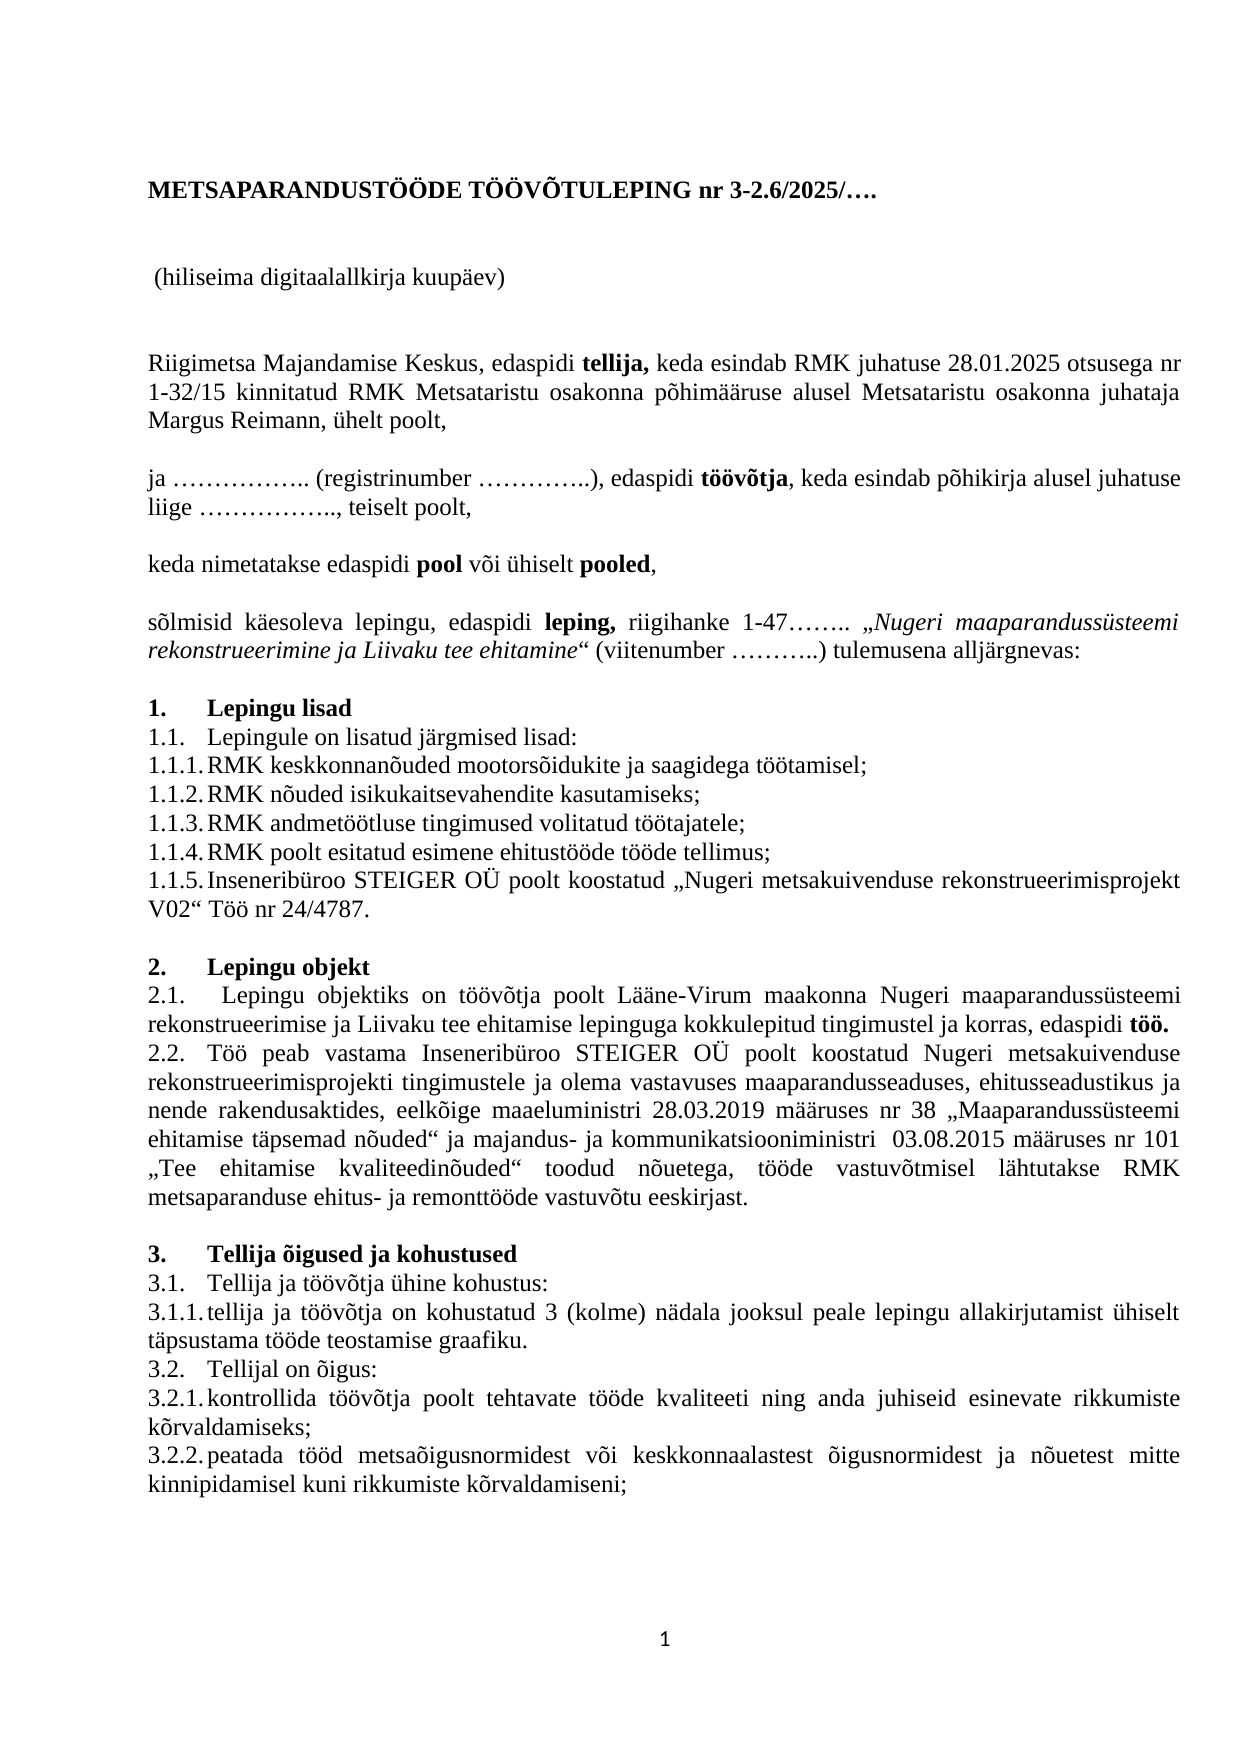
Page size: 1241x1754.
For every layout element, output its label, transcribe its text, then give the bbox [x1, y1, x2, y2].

text Inseneribüroo STEIGER OÜ poolt koostatud „Nugeri metsakuivenduse rekonstrueerimisprojekt V02“ Töö nr 24/4787. [148, 865, 1181, 923]
text Tellija ja töövõtja ühine kohustus: [148, 1268, 1181, 1297]
text METSAPARANDUSTÖÖDE TÖÖVÕTULEPING nr 3-2.6/2025/…. [148, 175, 1181, 204]
text ja …………….. (registrinumber …………..), edaspidi töövõtja, keda esindab põhikirja alusel juhatuse liige …………….., teiselt poolt, [148, 463, 1181, 520]
text Tellijal on õigus: [148, 1354, 1181, 1383]
text Töö peab vastama Inseneribüroo STEIGER OÜ poolt koostatud Nugeri metsakuivenduse rekonstrueerimisprojekti tingimustele ja olema vastavuses maaparandusseaduses, ehitusseadustikus ja nende rakendusaktides, eelkõige maaeluministri 28.03.2019 määruses nr 38 „Maaparandussüsteemi ehitamise täpsemad nõuded“ ja majandus- ja kommunikatsiooniministri 03.08.2015 määruses nr 101 „Tee ehitamise kvaliteedinõuded“ toodud nõuetega, tööde vastuvõtmisel lähtutakse RMK metsaparanduse ehitus- ja remonttööde vastuvõtu eeskirjast. [148, 1038, 1181, 1210]
text kontrollida töövõtja poolt tehtavate tööde kvaliteeti ning anda juhiseid esinevate rikkumiste kõrvaldamiseks; [148, 1383, 1181, 1440]
text (hiliseima digitaalallkirja kuupäev) [148, 262, 1181, 290]
text RMK poolt esitatud esimene ehitustööde tööde tellimus; [148, 837, 1181, 865]
text Lepingu objekt [148, 952, 1181, 980]
text Riigimetsa Majandamise Keskus, edaspidi tellija, keda esindab RMK juhatuse 28.01.2025 otsusega nr 1-32/15 kinnitatud RMK Metsataristu osakonna põhimääruse alusel Metsataristu osakonna juhataja Margus Reimann, ühelt poolt, [148, 348, 1181, 434]
text Lepingu objektiks on töövõtja poolt Lääne-Virum maakonna Nugeri maaparandussüsteemi rekonstrueerimise ja Liivaku tee ehitamise lepinguga kokkulepitud tingimustel ja korras, edaspidi töö. [148, 980, 1181, 1038]
text peatada tööd metsaõigusnormidest või keskkonnaalastest õigusnormidest ja nõuetest mitte kinnipidamisel kuni rikkumiste kõrvaldamiseni; [148, 1440, 1181, 1498]
text Lepingu lisad [148, 693, 1181, 722]
text tellija ja töövõtja on kohustatud 3 (kolme) nädala jooksul peale lepingu allakirjutamist ühiselt täpsustama tööde teostamise graafiku. [148, 1297, 1181, 1354]
text RMK nõuded isikukaitsevahendite kasutamiseks; [148, 779, 1181, 808]
text Tellija õigused ja kohustused [148, 1239, 1181, 1268]
text RMK keskkonnanõuded mootorsõidukite ja saagidega töötamisel; [148, 750, 1181, 779]
text RMK andmetöötluse tingimused volitatud töötajatele; [148, 808, 1181, 837]
text keda nimetatakse edaspidi pool või ühiselt pooled, [148, 549, 1181, 578]
text sõlmisid käesoleva lepingu, edaspidi leping, 1-47…….. „Nugeri maaparandussüsteemi rekonstrueerimine ja Liivaku tee ehitamine“ (viitenumber ………..) tulemusena alljärgnevas: [148, 607, 1181, 664]
text Lepingule on lisatud järgmised lisad: [148, 722, 1181, 750]
